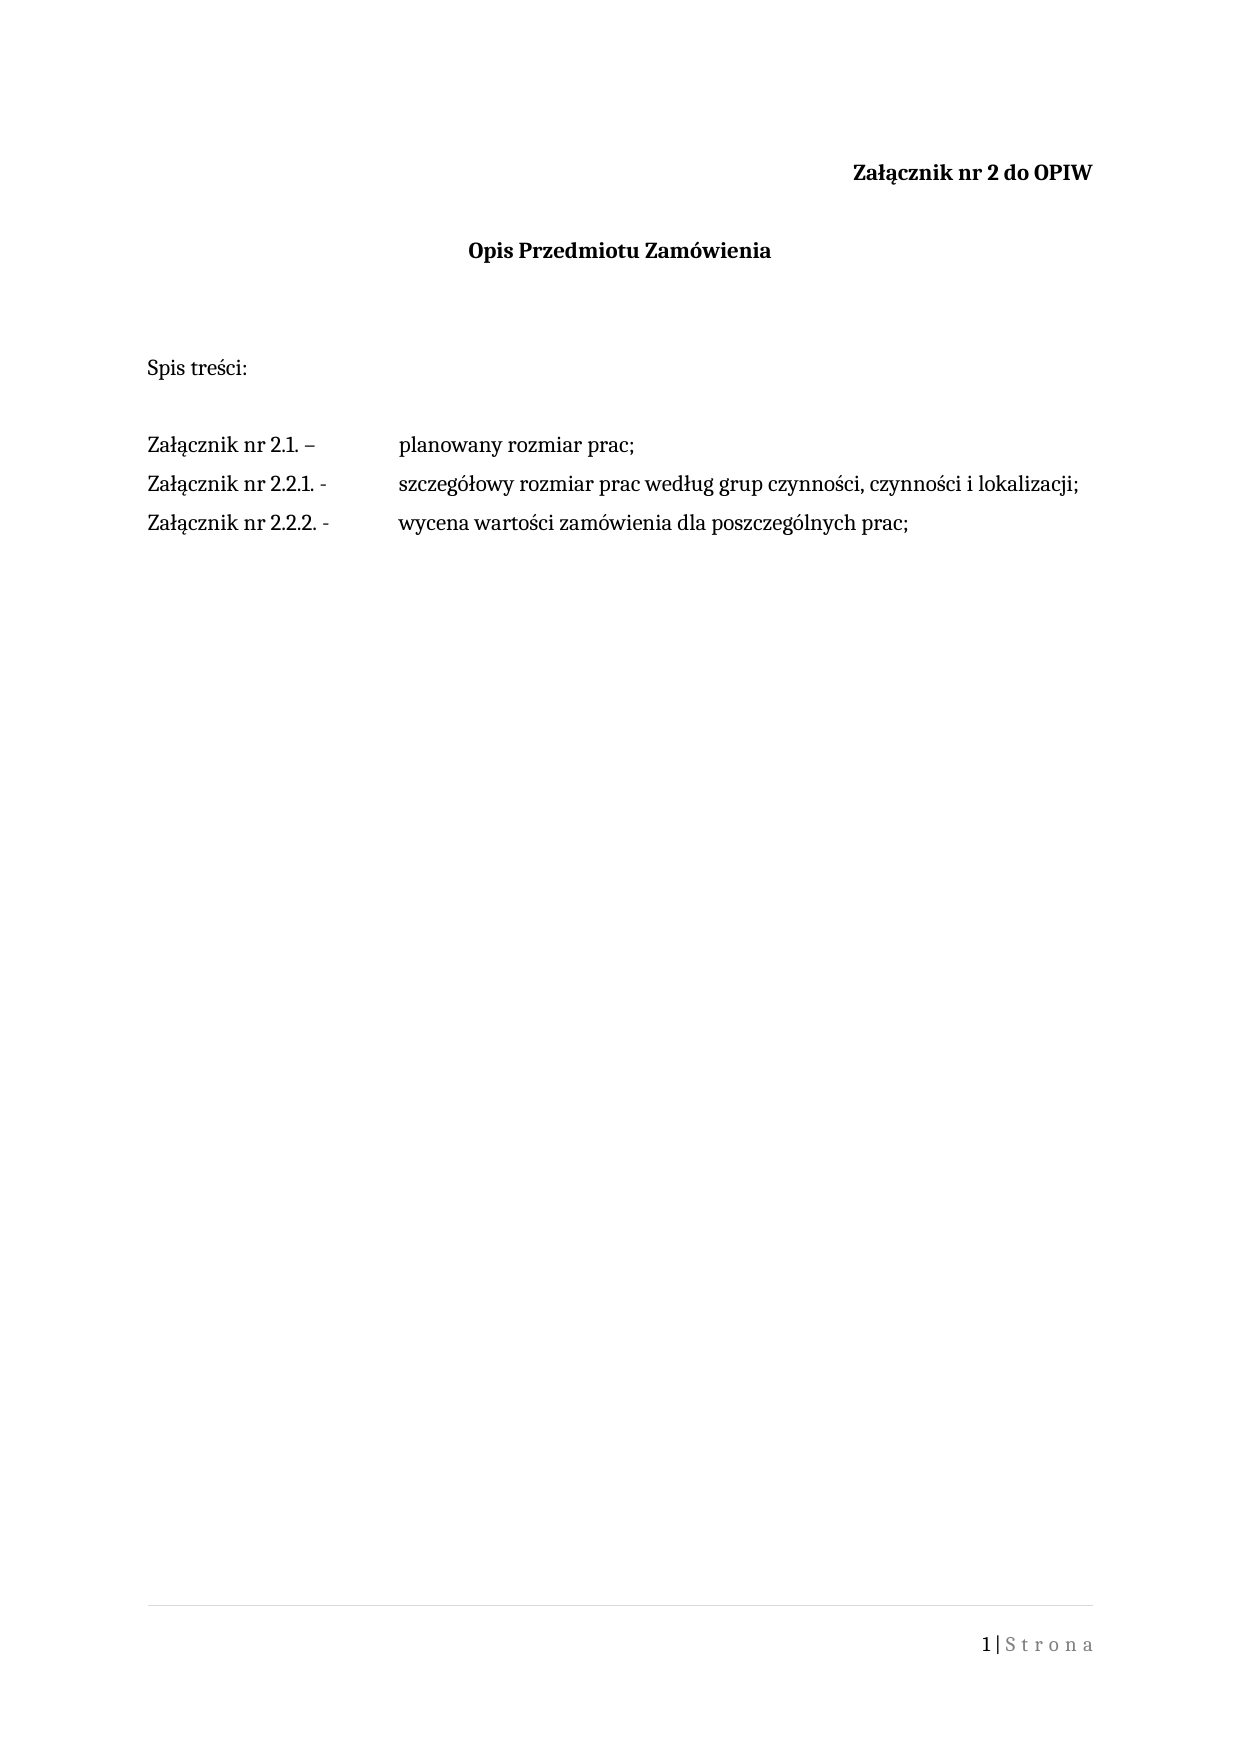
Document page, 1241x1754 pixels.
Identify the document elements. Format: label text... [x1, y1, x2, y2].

text Opis Przedmiotu Zamówienia [148, 238, 1093, 264]
text Załącznik nr 2.2.2. - wycena wartości zamówienia dla poszczególnych prac; [148, 510, 1093, 536]
text Załącznik nr 2 do OPIW [148, 160, 1093, 186]
text Załącznik nr 2.1. – planowany rozmiar prac; [148, 432, 1093, 458]
text Spis treści: [148, 354, 1093, 381]
text Załącznik nr 2.2.1. - szczegółowy rozmiar prac według grup czynności, czynności i lokalizacji; [148, 471, 1093, 497]
